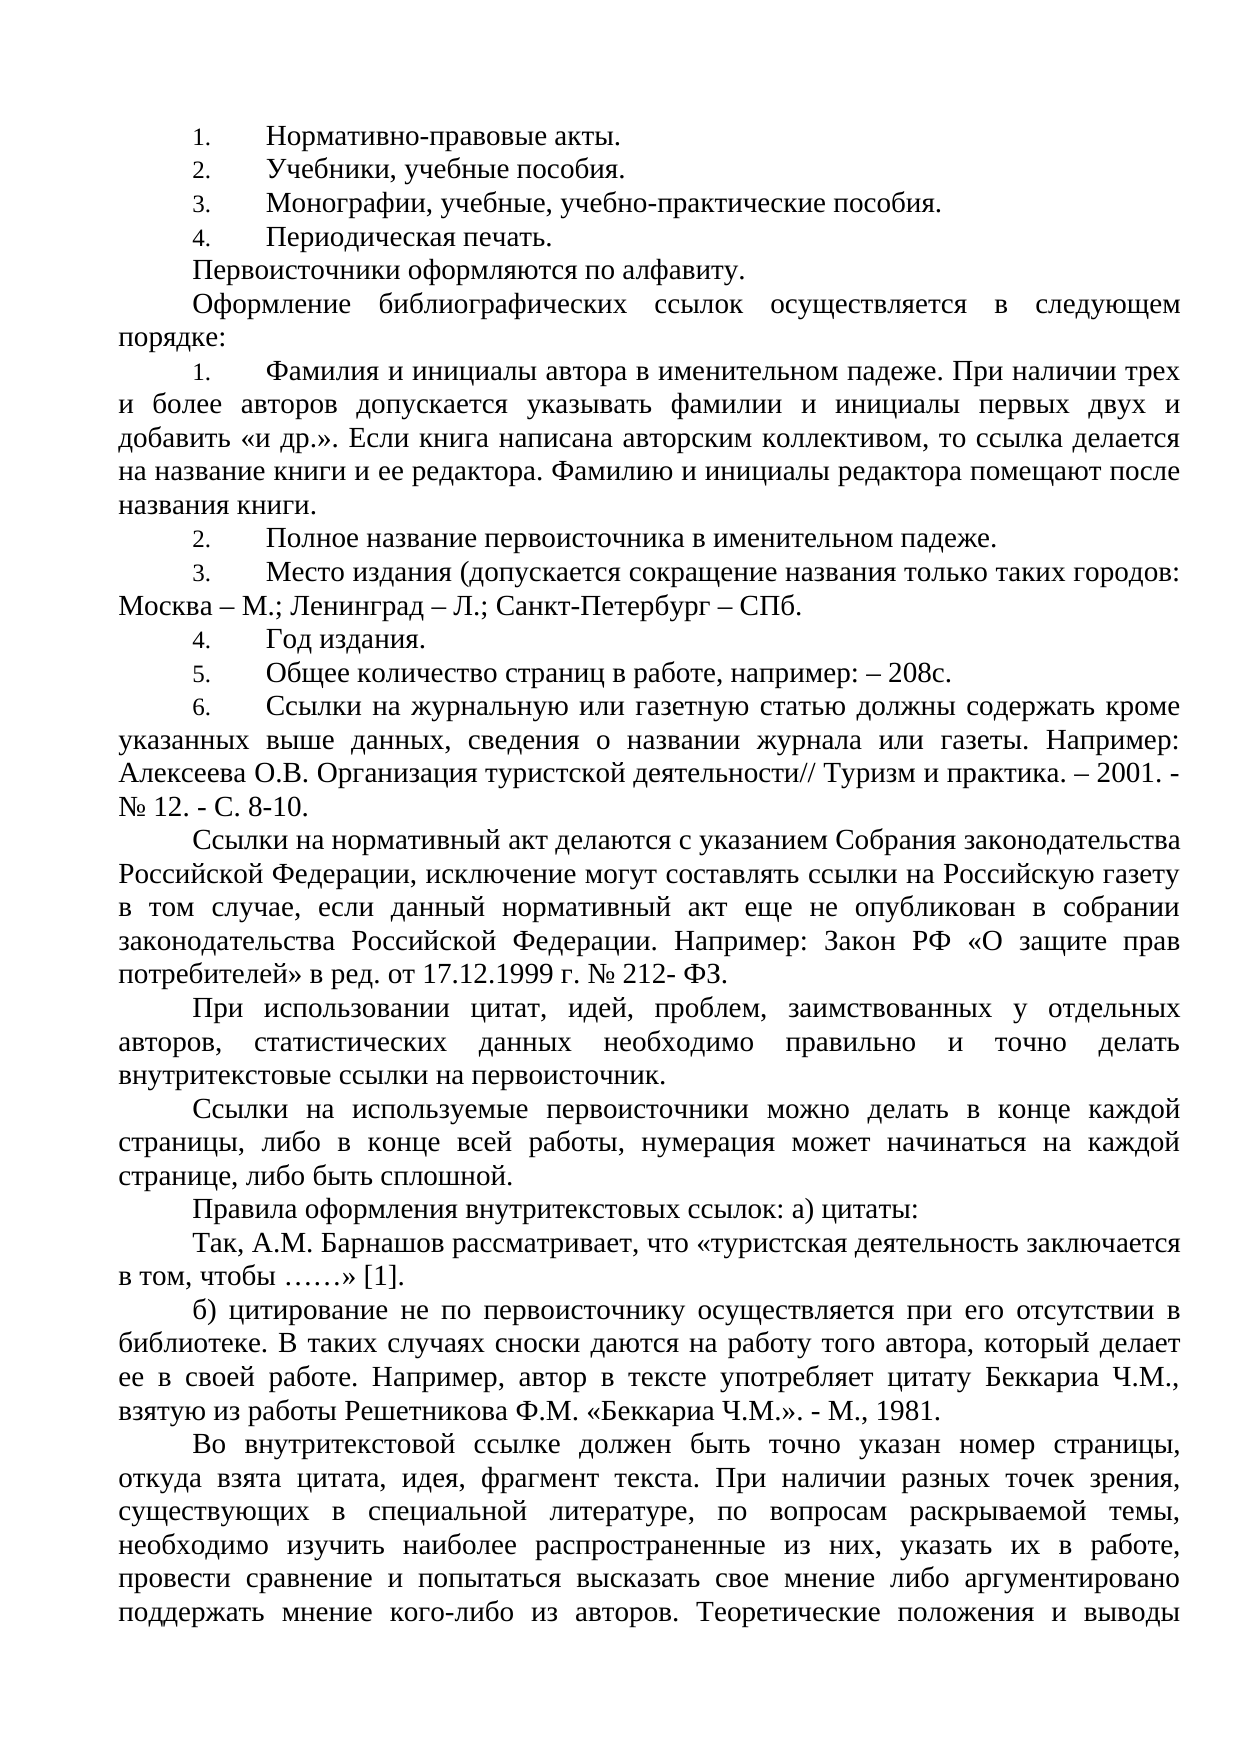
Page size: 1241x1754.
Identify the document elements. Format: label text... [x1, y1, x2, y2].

list Год издания. [118, 621, 1181, 655]
list Общее количество страниц в работе, например: – 208с. [118, 655, 1181, 688]
text Ссылки на используемые первоисточники можно делать в конце каждой страницы, либо в конце всей работы, нумерация может начинаться на каждой странице, либо быть сплошной. [118, 1091, 1181, 1191]
list Периодическая печать. [118, 219, 1181, 252]
list Монографии, учебные, учебно-практические пособия. [118, 185, 1181, 219]
text При использовании цитат, идей, проблем, заимствованных у отдельных авторов, статистических данных необходимо правильно и точно делать внутритекстовые ссылки на первоисточник. [118, 990, 1181, 1091]
text Так, А.М. Барнашов рассматривает, что «туристская деятельность заключается в том, чтобы ……» [1]. [118, 1225, 1181, 1292]
list Нормативно-правовые акты. [118, 118, 1181, 152]
text Правила оформления внутритекстовых ссылок: а) цитаты: [118, 1191, 1181, 1225]
list Фамилия и инициалы автора в именительном падеже. При наличии трех и более авторов допускается указывать фамилии и инициалы первых двух и добавить «и др.». Если книга написана авторским коллективом, то ссылка делается на название книги и ее редактора. Фамилию и инициалы редактора помещают после названия книги. [118, 353, 1181, 521]
list Место издания (допускается сокращение названия только таких городов: Москва – М.; Ленинград – Л.; Санкт-Петербург – СПб. [118, 554, 1181, 621]
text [118, 1426, 1181, 1627]
list Учебники, учебные пособия. [118, 152, 1181, 185]
text Оформление библиографических ссылок осуществляется в следующем порядке: [118, 286, 1181, 353]
text Ссылки на нормативный акт делаются с указанием Собрания законодательства Российской Федерации, исключение могут составлять ссылки на Российскую газету в том случае, если данный нормативный акт еще не опубликован в собрании законодательства Российской Федерации. Например: Закон РФ «О защите прав потребителей» в ред. от 17.12.1999 г. № 212- ФЗ. [118, 822, 1181, 990]
text б) цитирование не по первоисточнику осуществляется при его отсутствии в библиотеке. В таких случаях сноски даются на работу того автора, который делает ее в своей работе. Например, автор в тексте употребляет цитату Беккариа Ч.М., взятую из работы Решетникова Ф.М. «Беккариа Ч.М.». - М., 1981. [118, 1292, 1181, 1426]
list Ссылки на журнальную или газетную статью должны содержать кроме указанных выше данных, сведения о названии журнала или газеты. Например: Алексеева О.В. Организация туристской деятельности// Туризм и практика. – 2001. - № 12. - С. 8-10. [118, 688, 1181, 822]
list Полное название первоисточника в именительном падеже. [118, 521, 1181, 554]
text Первоисточники оформляются по алфавиту. [118, 252, 1181, 286]
